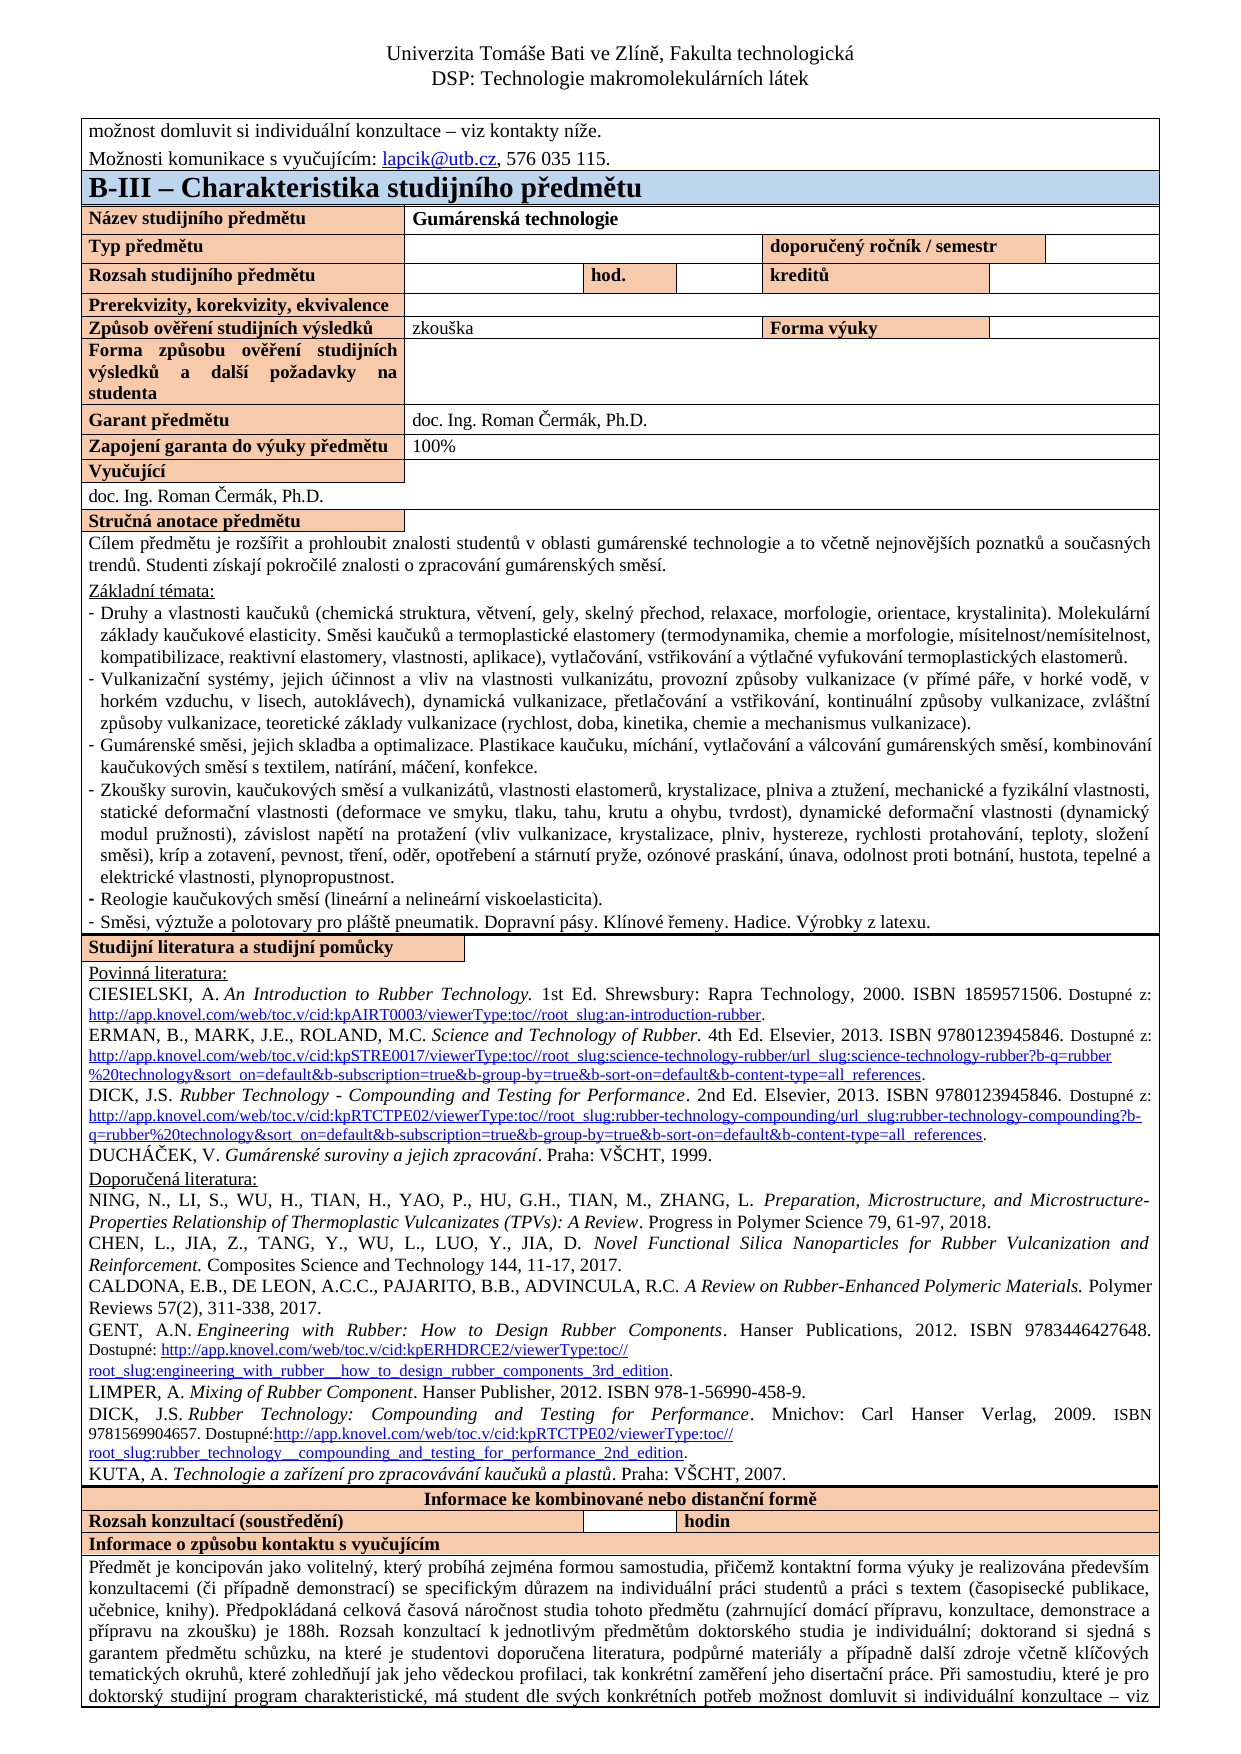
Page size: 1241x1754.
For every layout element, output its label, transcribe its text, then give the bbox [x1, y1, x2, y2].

table_cell [1046, 235, 1159, 263]
table_cell Prerekvizity, korekvizity, ekvivalence [82, 294, 404, 316]
table_cell [405, 264, 583, 293]
table_cell Typ předmětu [82, 235, 404, 263]
table_cell doc. Ing. Roman Čermák, Ph.D. [405, 405, 1159, 434]
table_cell Způsob ověření studijních výsledků [82, 317, 404, 338]
table_cell doporučený ročník / semestr [763, 235, 1045, 263]
table_cell Vyučující [82, 460, 404, 482]
table_cell Garant předmětu [82, 405, 404, 434]
table_cell [990, 264, 1159, 293]
table_cell [405, 339, 1159, 404]
table_cell Povinná literatura: Ciesielski, A. An Introduction to Rubber Technology. 1st Ed. Shrewsbury: Rapra Technology, 2000. ISBN 1859571506. Dostupné z: http://app.knovel.com/web/toc.v/cid:kpAIRT0003/viewerType:toc//root_slug:an-introduction-rubber. Erman, B., Mark, J.E., Roland, M.C. Science and Technology of Rubber. 4th Ed. Elsevier, 2013. ISBN 9780123945846. Dostupné z: http://app.knovel.com/web/toc.v/cid:kpSTRE0017/viewerType:toc//root_slug:science-technology-rubber/url_slug:science-technology-rubber?b-q=rubber%20technology&sort_on=default&b-subscription=true&b-group-by=true&b-sort-on=default&b-content-type=all_references. Dick, J.S. Rubber Technology - Compounding and Testing for Performance. 2nd Ed. Elsevier, 2013. ISBN 9780123945846. Dostupné z: http://app.knovel.com/web/toc.v/cid:kpRTCTPE02/viewerType:toc//root_slug:rubber-technology-compounding/url_slug:rubber-technology-compounding?b-q=rubber%20technology&sort_on=default&b-subscription=true&b-group-by=true&b-sort-on=default&b-content-type=all_references. Ducháček, V. Gumárenské suroviny a jejich zpracování. Praha: VŠCHT, 1999. Doporučená literatura: Ning, N., Li, S., Wu, H., Tian, H., Yao, P., HU, G.H., Tian, M., Zhang, L. Preparation, Microstructure, and Microstructure-Properties Relationship of Thermoplastic Vulcanizates (TPVs): A Review. Progress in Polymer Science 79, 61-97, 2018. Chen, L., Jia, Z., Tang, Y., Wu, L., Luo, Y., Jia, D. Novel Functional Silica Nanoparticles for Rubber Vulcanization and Reinforcement. Composites Science and Technology 144, 11-17, 2017. Caldona, E.B., De Leon, A.C.C., Pajarito, B.B., Advincula, R.C. A Review on Rubber-Enhanced Polymeric Materials. Polymer Reviews 57(2), 311-338, 2017. Gent, A.N. Engineering with Rubber: How to Design Rubber Components. Hanser Publications, 2012. ISBN 9783446427648. Dostupné: http://app.knovel.com/web/toc.v/cid:kpERHDRCE2/viewerType:toc//root_slug:engineering_with_rubber__how_to_design_rubber_components_3rd_edition. Limper, A. Mixing of Rubber Component. Hanser Publisher, 2012. ISBN 978-1-56990-458-9. Dick, J.S. Rubber Technology: Compounding and Testing for Performance. Mnichov: Carl Hanser Verlag, 2009. ISBN 9781569904657. Dostupné:http://app.knovel.com/web/toc.v/cid:kpRTCTPE02/viewerType:toc//root_slug:rubber_technology__compounding_and_testing_for_performance_2nd_edition. Kuta, A. Technologie a zařízení pro zpracovávání kaučuků a plastů. Praha: VŠCHT, 2007. [82, 961, 1159, 1485]
table_cell Studijní literatura a studijní pomůcky [82, 936, 464, 961]
table_cell hod. [584, 264, 676, 293]
table_cell B-III – Charakteristika studijního předmětu [82, 171, 1159, 204]
table_cell Cílem předmětu je rozšířit a prohloubit znalosti studentů v oblasti gumárenské technologie a to včetně nejnovějších poznatků a současných trendů. Studenti získají pokročilé znalosti o zpracování gumárenských směsí. Základní témata: Druhy a vlastnosti kaučuků (chemická struktura, větvení, gely, skelný přechod, relaxace, morfologie, orientace, krystalinita). Molekulární základy kaučukové elasticity. Směsi kaučuků a termoplastické elastomery (termodynamika, chemie a morfologie, mísitelnost/nemísitelnost, kompatibilizace, reaktivní elastomery, vlastnosti, aplikace), vytlačování, vstřikování a výtlačné vyfukování termoplastických elastomerů. Vulkanizační systémy, jejich účinnost a vliv na vlastnosti vulkanizátu, provozní způsoby vulkanizace (v přímé páře, v horké vodě, v horkém vzduchu, v lisech, autoklávech), dynamická vulkanizace, přetlačování a vstřikování, kontinuální způsoby vulkanizace, zvláštní způsoby vulkanizace, teoretické základy vulkanizace (rychlost, doba, kinetika, chemie a mechanismus vulkanizace). Gumárenské směsi, jejich skladba a optimalizace. Plastikace kaučuku, míchání, vytlačování a válcování gumárenských směsí, kombinování kaučukových směsí s textilem, natírání, máčení, konfekce. Zkoušky surovin, kaučukových směsí a vulkanizátů, vlastnosti elastomerů, krystalizace, plniva a ztužení, mechanické a fyzikální vlastnosti, statické deformační vlastnosti (deformace ve smyku, tlaku, tahu, krutu a ohybu, tvrdost), dynamické deformační vlastnosti (dynamický modul pružnosti), závislost napětí na protažení (vliv vulkanizace, krystalizace, plniv, hystereze, rychlosti protahování, teploty, složení směsi), kríp a zotavení, pevnost, tření, oděr, opotřebení a stárnutí pryže, ozónové praskání, únava, odolnost proti botnání, hustota, tepelné a elektrické vlastnosti, plynopropustnost. Reologie kaučukových směsí (lineární a nelineární viskoelasticita). Směsi, výztuže a polotovary pro pláště pneumatik. Dopravní pásy. Klínové řemeny. Hadice. Výrobky z latexu. [82, 531, 1159, 933]
table_cell Název studijního předmětu [82, 207, 404, 234]
table_cell Informace o způsobu kontaktu s vyučujícím [82, 1533, 1159, 1554]
table_cell [990, 317, 1159, 338]
table_cell Informace ke kombinované nebo distanční formě [82, 1485, 1159, 1510]
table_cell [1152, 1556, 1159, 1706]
table_cell Zapojení garanta do výuky předmětu [82, 435, 404, 459]
table_cell Rozsah konzultací (soustředění) [82, 1511, 583, 1532]
table_cell Forma výuky [763, 317, 989, 338]
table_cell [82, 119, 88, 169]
table_cell [465, 936, 1159, 961]
table_cell [405, 510, 1159, 531]
table_cell Gumárenská technologie [405, 207, 1159, 234]
table_cell [405, 294, 1159, 316]
table_cell [405, 460, 1159, 482]
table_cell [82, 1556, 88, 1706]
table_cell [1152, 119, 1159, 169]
table_cell 100% [405, 435, 1159, 459]
table_cell Stručná anotace předmětu [82, 510, 404, 531]
table_cell Rozsah studijního předmětu [82, 264, 404, 293]
table_cell zkouška [405, 317, 762, 338]
table_cell [405, 235, 762, 263]
table_cell [584, 1511, 676, 1532]
table_cell kreditů [763, 264, 989, 293]
table_cell doc. Ing. Roman Čermák, Ph.D. [82, 482, 1159, 508]
table_cell Forma způsobu ověření studijních výsledků a další požadavky na studenta [82, 339, 404, 404]
table_cell [677, 264, 762, 293]
table_cell hodin [677, 1510, 1159, 1532]
